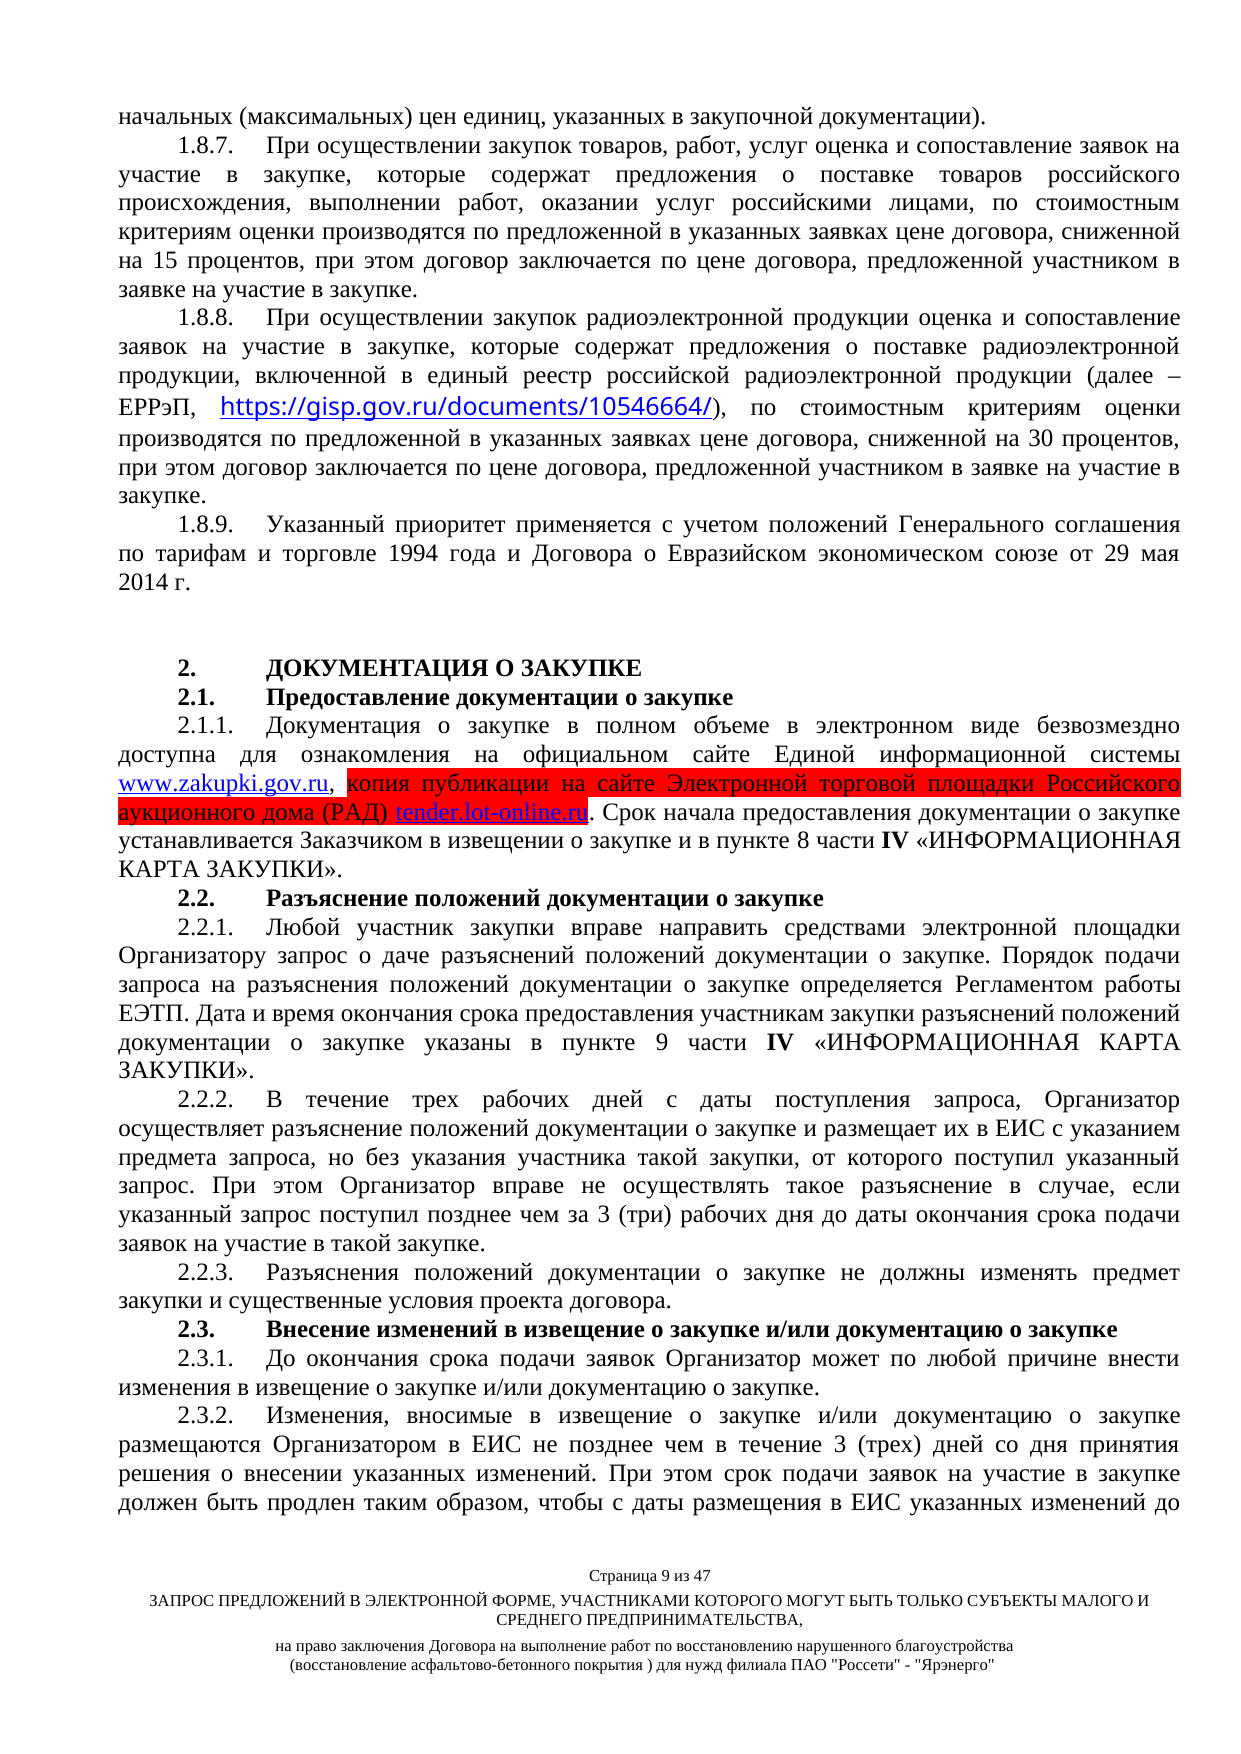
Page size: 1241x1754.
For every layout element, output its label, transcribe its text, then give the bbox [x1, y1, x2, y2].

subtitle При осуществлении закупок радиоэлектронной продукции оценка и сопоставление заявок на участие в закупке, которые содержат предложения о поставке радиоэлектронной продукции, включенной в единый реестр российской радиоэлектронной продукции (далее – ЕРРэП, https://gisp.gov.ru/documents/10546664/), по стоимостным критериям оценки производятся по предложенной в указанных заявках цене договора, сниженной на 30 процентов, при этом договор заключается по цене договора, предложенной участником в заявке на участие в закупке. [118, 302, 1181, 509]
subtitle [118, 101, 1181, 130]
subtitle Разъяснение положений документации о закупке [118, 883, 1181, 912]
subtitle До окончания срока подачи заявок Организатор может по любой причине внести изменения в извещение о закупке и/или документацию о закупке. [118, 1343, 1181, 1400]
subtitle ДОКУМЕНТАЦИЯ О ЗАКУПКЕ [118, 653, 1181, 682]
subtitle В течение трех рабочих дней с даты поступления запроса, Организатор осуществляет разъяснение положений документации о закупке и размещает их в ЕИС с указанием предмета запроса, но без указания участника такой закупки, от которого поступил указанный запрос. При этом Организатор вправе не осуществлять такое разъяснение в случае, если указанный запрос поступил позднее чем за 3 (три) рабочих дня до даты окончания срока подачи заявок на участие в такой закупке. [118, 1084, 1181, 1257]
subtitle При осуществлении закупок товаров, работ, услуг оценка и сопоставление заявок на участие в закупке, которые содержат предложения о поставке товаров российского происхождения, выполнении работ, оказании услуг российскими лицами, по стоимостным критериям оценки производятся по предложенной в указанных заявках цене договора, сниженной на 15 процентов, при этом договор заключается по цене договора, предложенной участником в заявке на участие в закупке. [118, 130, 1181, 302]
subtitle Внесение изменений в извещение о закупке и/или документацию о закупке [118, 1314, 1181, 1343]
subtitle Предоставление документации о закупке [118, 682, 1181, 710]
subtitle Документация о закупке в полном объеме в электронном виде безвозмездно доступна для ознакомления на официальном сайте Единой информационной системы www.zakupki.gov.ru, копия публикации на сайте Электронной торговой площадки Российского аукционного дома (РАД) tender.lot-online.ru. Срок начала предоставления документации о закупке устанавливается Заказчиком в извещении о закупке и в пункте 8 части IV «ИНФОРМАЦИОННАЯ КАРТА ЗАКУПКИ». [118, 797, 1181, 883]
subtitle Документация о закупке в полном объеме в электронном виде безвозмездно доступна для ознакомления на официальном сайте Единой информационной системы www.zakupki.gov.ru, копия публикации на сайте Электронной торговой площадки Российского аукционного дома (РАД) tender.lot-online.ru. Срок начала предоставления документации о закупке устанавливается Заказчиком в извещении о закупке и в пункте 8 части IV «ИНФОРМАЦИОННАЯ КАРТА ЗАКУПКИ». [118, 710, 1181, 797]
subtitle Указанный приоритет применяется с учетом положений Генерального соглашения по тарифам и торговле 1994 года и Договора о Евразийском экономическом союзе от 29 мая 2014 г. [118, 509, 1181, 595]
subtitle Разъяснения положений документации о закупке не должны изменять предмет закупки и существенные условия проекта договора. [118, 1257, 1181, 1314]
subtitle Любой участник закупки вправе направить средствами электронной площадки Организатору запрос о даче разъяснений положений документации о закупке. Порядок подачи запроса на разъяснения положений документации о закупке определяется Регламентом работы ЕЭТП. Дата и время окончания срока предоставления участникам закупки разъяснений положений документации о закупке указаны в пункте 9 части IV «ИНФОРМАЦИОННАЯ КАРТА ЗАКУПКИ». [118, 912, 1181, 1084]
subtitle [118, 1400, 1181, 1515]
